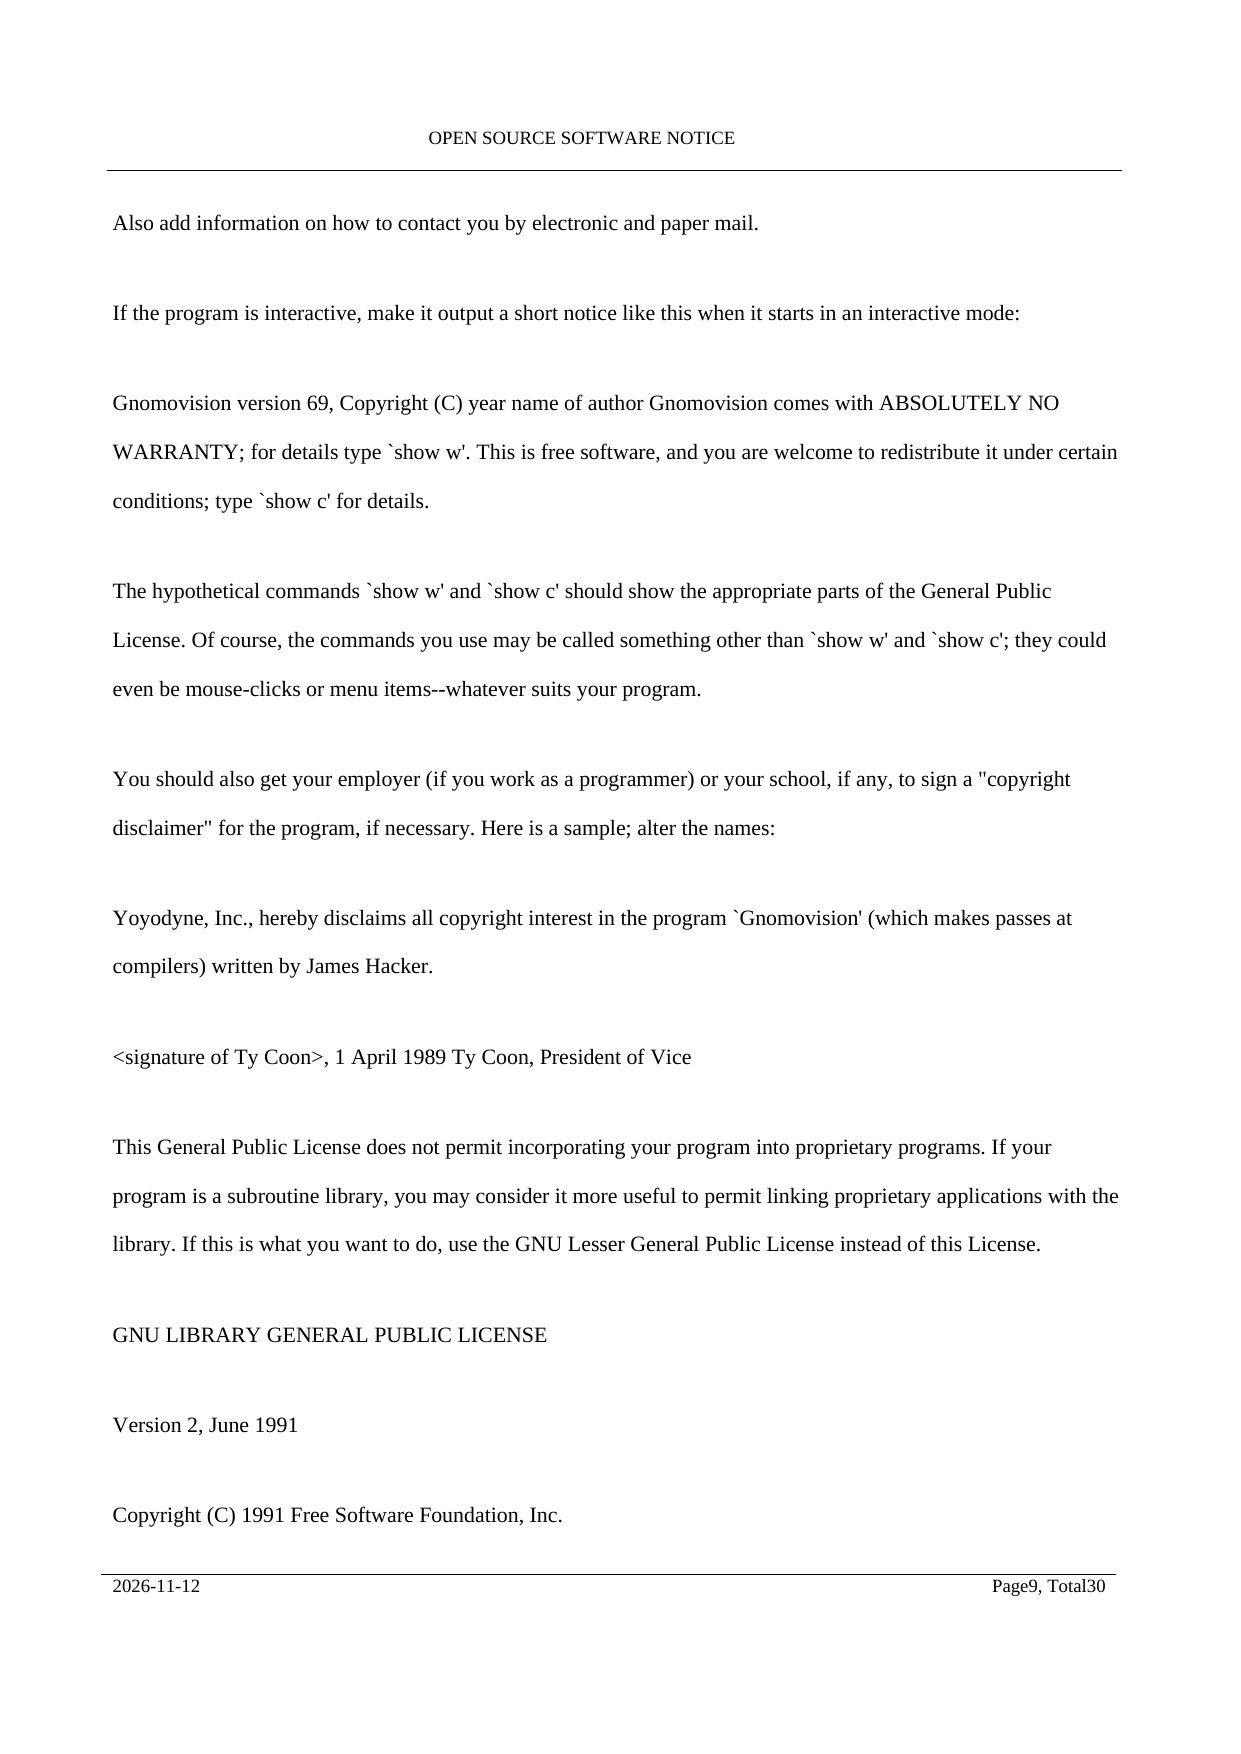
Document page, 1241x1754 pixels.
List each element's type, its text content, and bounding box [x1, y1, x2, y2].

text <signature of Ty Coon>, 1 April 1989 Ty Coon, President of Vice [112, 1040, 1128, 1073]
text Version 2, June 1991 [112, 1408, 1128, 1441]
text Yoyodyne, Inc., hereby disclaims all copyright interest in the program `Gnomovision' (which makes passes at compilers) written by James Hacker. [112, 901, 1128, 982]
text This General Public License does not permit incorporating your program into proprietary programs. If your program is a subroutine library, you may consider it more useful to permit linking proprietary applications with the library. If this is what you want to do, use the GNU Lesser General Public License instead of this License. [112, 1130, 1128, 1260]
text If the program is interactive, make it output a short notice like this when it starts in an interactive mode: [112, 297, 1128, 329]
text GNU LIBRARY GENERAL PUBLIC LICENSE [112, 1318, 1128, 1351]
text Gnomovision version 69, Copyright (C) year name of author Gnomovision comes with ABSOLUTELY NO WARRANTY; for details type `show w'. This is free software, and you are welcome to redistribute it under certain conditions; type `show c' for details. [112, 387, 1128, 517]
text Also add information on how to contact you by electronic and paper mail. [112, 206, 1128, 239]
text Copyright (C) 1991 Free Software Foundation, Inc. [112, 1498, 1128, 1531]
text The hypothetical commands `show w' and `show c' should show the appropriate parts of the General Public License. Of course, the commands you use may be called something other than `show w' and `show c'; they could even be mouse-clicks or menu items--whatever suits your program. [112, 574, 1128, 704]
text You should also get your employer (if you work as a programmer) or your school, if any, to sign a "copyright disclaimer" for the program, if necessary. Here is a sample; alter the names: [112, 762, 1128, 843]
